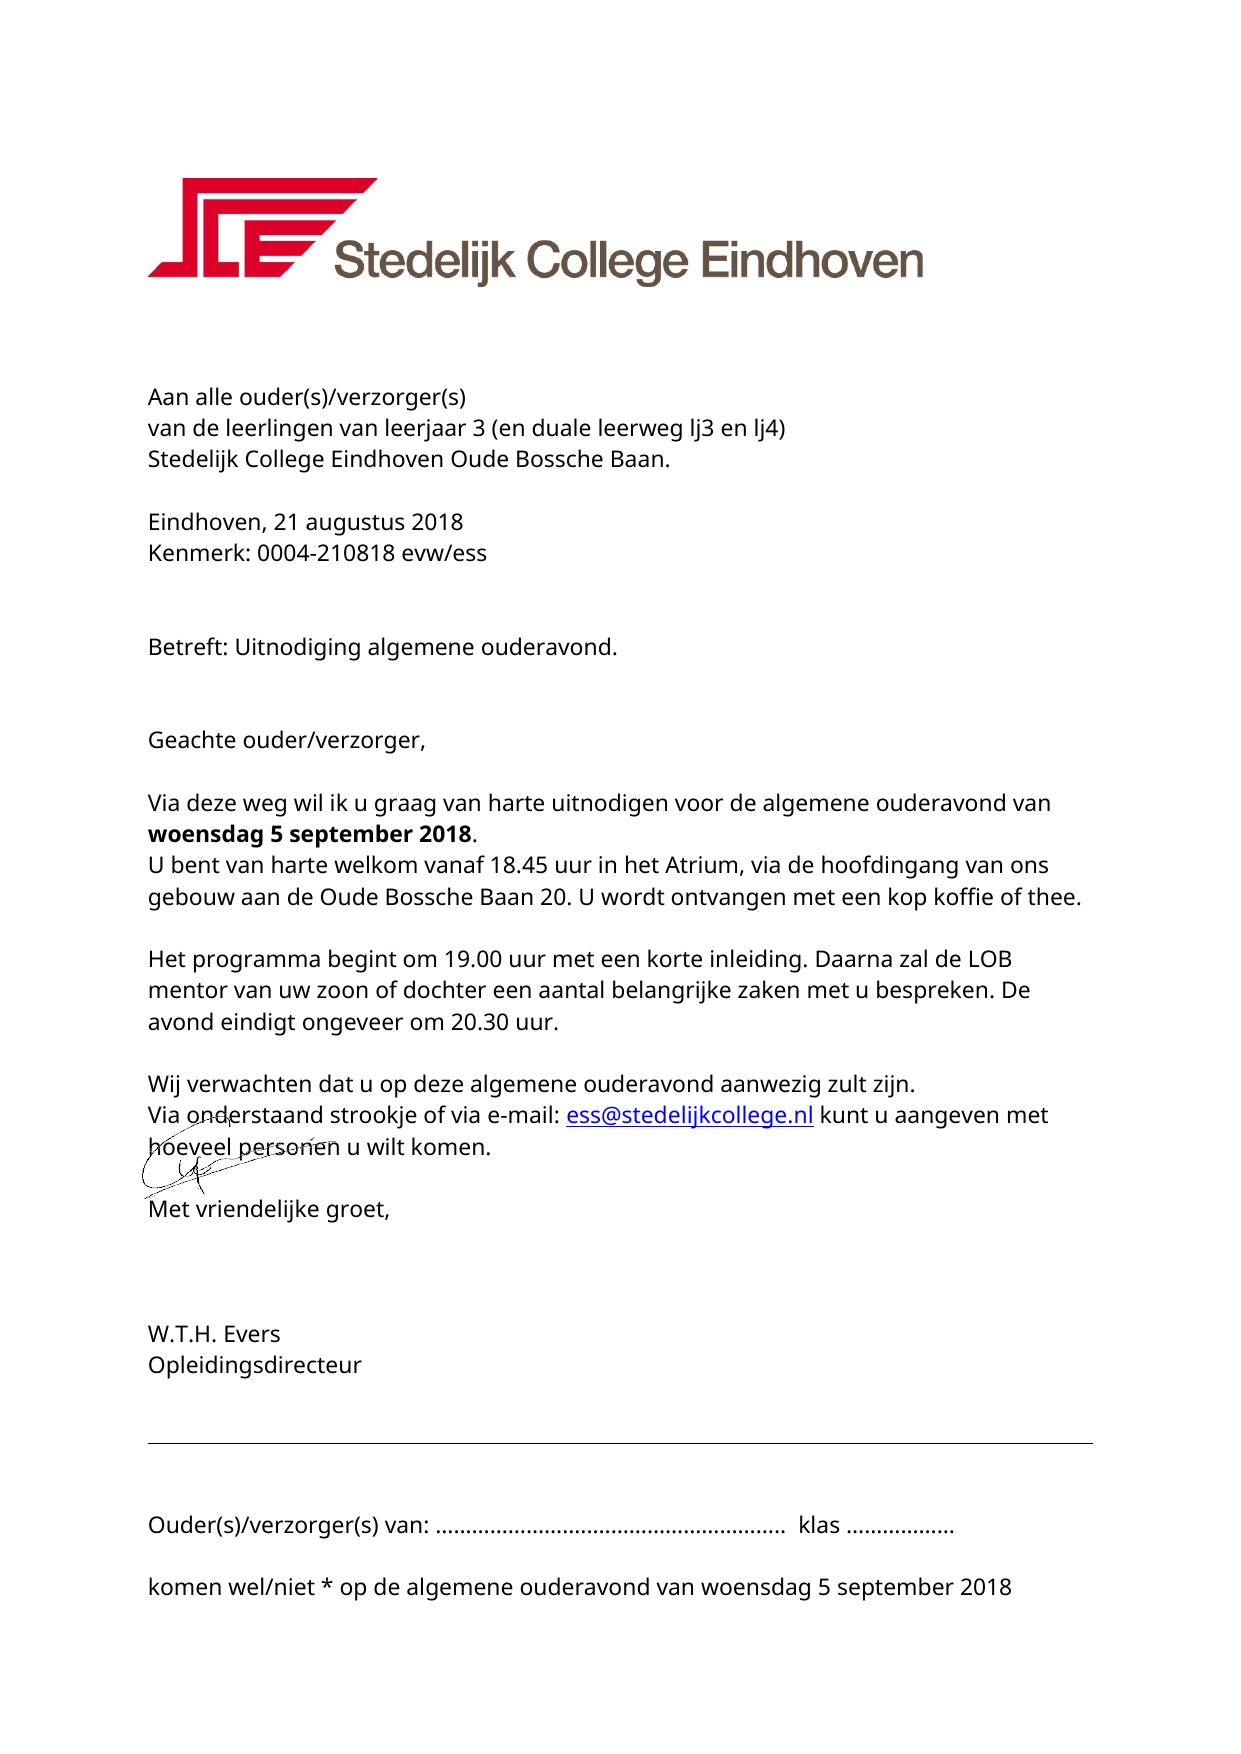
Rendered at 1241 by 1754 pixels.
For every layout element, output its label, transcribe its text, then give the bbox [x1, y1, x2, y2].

picture [147, 178, 923, 287]
text Het programma begint om 19.00 uur met een korte inleiding. Daarna zal de LOB mentor van uw zoon of dochter een aantal belangrijke zaken met u bespreken. De avond eindigt ongeveer om 20.30 uur. [148, 943, 1093, 1037]
text Via onderstaand strookje of via e-mail: ess@stedelijkcollege.nl kunt u aangeven met hoeveel personen u wilt komen. [148, 1099, 1093, 1162]
picture [104, 1107, 354, 1208]
text U bent van harte welkom vanaf 18.45 uur in het Atrium, via de hoofdingang van ons [148, 849, 1093, 880]
text Wij verwachten dat u op deze algemene ouderavond aanwezig zult zijn. [148, 1068, 1093, 1099]
text gebouw aan de Oude Bossche Baan 20. U wordt ontvangen met een kop koffie of thee. [148, 880, 1093, 912]
text Via deze weg wil ik u graag van harte uitnodigen voor de algemene ouderavond van [148, 787, 1093, 818]
text Opleidingsdirecteur [148, 1349, 1093, 1380]
text van de leerlingen van leerjaar 3 (en duale leerweg lj3 en lj4) [148, 412, 1093, 443]
text Eindhoven, 21 augustus 2018 [148, 505, 1093, 537]
text Ouder(s)/verzorger(s) van: ……………………..………………………….. klas ……………… [148, 1508, 1093, 1540]
text Stedelijk College Eindhoven Oude Bossche Baan. [148, 443, 1093, 474]
text komen wel/niet * op de algemene ouderavond van woensdag 5 september 2018 [148, 1571, 1093, 1602]
text Met vriendelijke groet, [148, 1193, 1093, 1224]
text Aan alle ouder(s)/verzorger(s) [148, 380, 1093, 412]
text woensdag 5 september 2018. [148, 818, 1093, 849]
text Geachte ouder/verzorger, [148, 724, 1093, 755]
text W.T.H. Evers [148, 1318, 1093, 1349]
text Betreft: Uitnodiging algemene ouderavond. [148, 630, 1093, 662]
text Kenmerk: 0004-210818 evw/ess [148, 537, 1093, 568]
